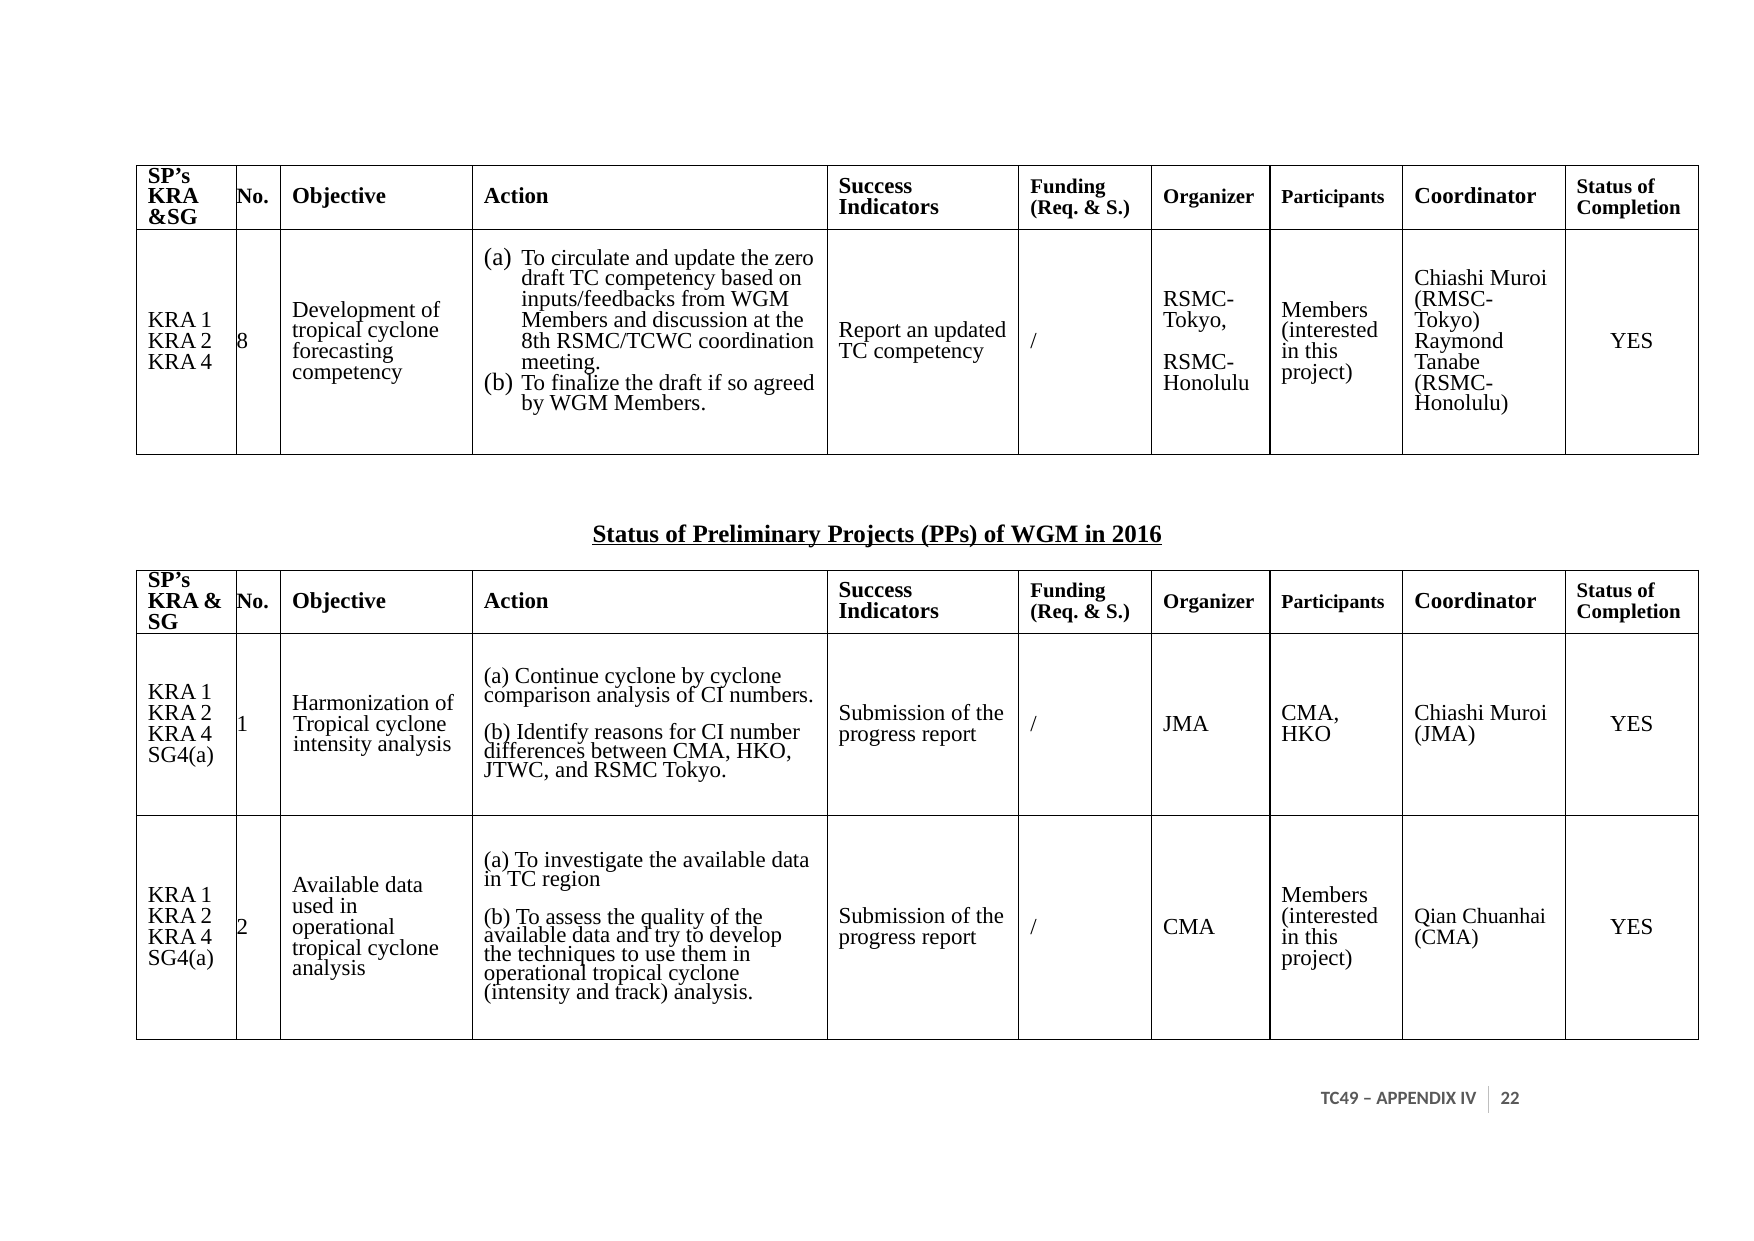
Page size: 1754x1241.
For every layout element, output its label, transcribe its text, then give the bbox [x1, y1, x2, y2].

table_cell 2 [237, 816, 280, 1039]
table_cell (a) To investigate the available data in TC region (b) To assess the quality of the available data and try to develop the techniques to use them in operational tropical cyclone (intensity and track) analysis. [473, 816, 827, 1039]
table_header Objective [281, 571, 472, 633]
table_cell RSMC-Tokyo, RSMC-Honolulu [1152, 230, 1269, 454]
table_cell KRA 1 KRA 2 KRA 4 SG4(a) [137, 816, 236, 1039]
table_header No. [237, 571, 280, 633]
table_header Objective [281, 166, 472, 229]
table_cell Submission of the progress report [828, 816, 1018, 1039]
table_header Coordinator [1403, 571, 1565, 633]
table_cell Submission of the progress report [828, 634, 1018, 815]
table_cell YES [1566, 634, 1698, 815]
table_header Action [473, 571, 827, 633]
table_header Organizer [1152, 571, 1269, 633]
table_cell Development of tropical cyclone forecasting competency [281, 230, 472, 454]
table_header SP’s KRA & SG [137, 571, 236, 633]
table_header Organizer [1152, 166, 1269, 229]
table_cell / [1019, 816, 1151, 1039]
table_cell Members (interested in this project) [1271, 230, 1402, 454]
table_header Status of Completion [1566, 166, 1698, 229]
table_header Action [473, 166, 827, 229]
table_cell To circulate and update the zero draft TC competency based on inputs/feedbacks from WGM Members and discussion at the 8th RSMC/TCWC coordination meeting. To finalize the draft if so agreed by WGM Members. [473, 230, 827, 454]
table_cell / [1019, 230, 1151, 454]
table_header SP’s KRA &SG [137, 166, 236, 229]
table_header Funding (Req. & S.) [1019, 571, 1151, 633]
table_cell YES [1566, 816, 1698, 1039]
table_header Funding (Req. & S.) [1019, 166, 1151, 229]
table_cell Members (interested in this project) [1271, 816, 1402, 1039]
table_header Participants [1271, 571, 1402, 633]
table_cell (a) Continue cyclone by cyclone comparison analysis of CI numbers. (b) Identify reasons for CI number differences between CMA, HKO, JTWC, and RSMC Tokyo. [473, 634, 827, 815]
table_cell KRA 1 KRA 2 KRA 4 [137, 230, 236, 454]
table_header Success Indicators [828, 166, 1018, 229]
table_cell CMA, HKO [1271, 634, 1402, 815]
table_cell 8 [237, 230, 280, 454]
table_header Participants [1271, 166, 1402, 229]
table_cell CMA [1152, 816, 1269, 1039]
table_cell Chiashi Muroi (RMSC-Tokyo) Raymond Tanabe (RSMC-Honolulu) [1403, 230, 1565, 454]
table_cell Available data used in operational tropical cyclone analysis [281, 816, 472, 1039]
text Status of Preliminary Projects (PPs) of WGM in 2016 [148, 524, 1606, 547]
table_header Coordinator [1403, 166, 1565, 229]
table_cell Qian Chuanhai (CMA) [1403, 816, 1565, 1039]
table_cell Harmonization of Tropical cyclone intensity analysis [281, 634, 472, 815]
table_cell KRA 1 KRA 2 KRA 4 SG4(a) [137, 634, 236, 815]
table_header Success Indicators [828, 571, 1018, 633]
table_cell JMA [1152, 634, 1269, 815]
table_cell Report an updated TC competency [828, 230, 1018, 454]
table_header No. [237, 166, 280, 229]
table_cell 1 [237, 634, 280, 815]
table_cell YES [1566, 230, 1698, 454]
table_cell Chiashi Muroi (JMA) [1403, 634, 1565, 815]
table_header Status of Completion [1566, 571, 1698, 633]
table_cell / [1019, 634, 1151, 815]
